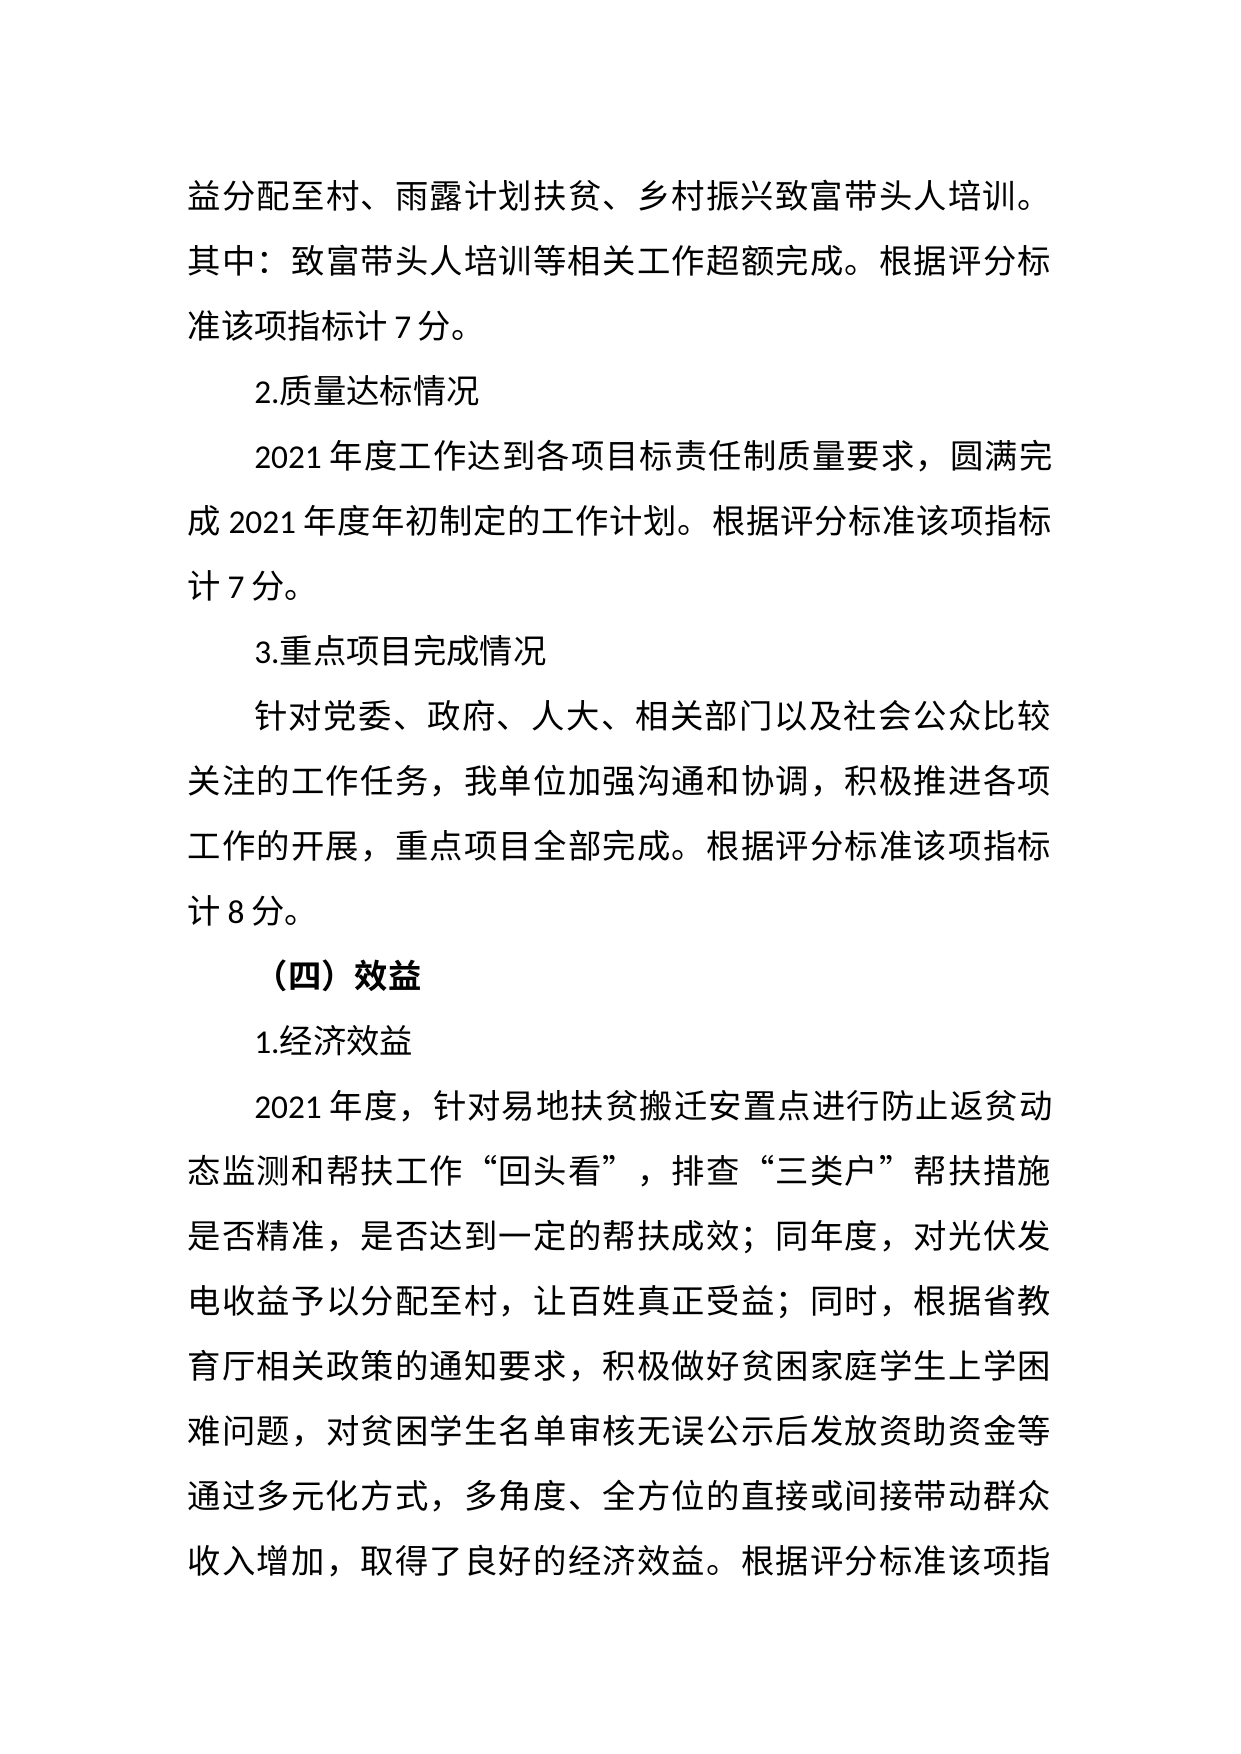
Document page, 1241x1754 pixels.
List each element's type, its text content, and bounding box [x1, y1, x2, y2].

list 1.经济效益 [187, 1007, 1053, 1072]
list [187, 1072, 1053, 1592]
list （四）效益 [187, 942, 1053, 1007]
list 2.质量达标情况 [187, 357, 1053, 422]
list 针对党委、政府、人大、相关部门以及社会公众比较关注的工作任务，我单位加强沟通和协调，积极推进各项工作的开展，重点项目全部完成。根据评分标准该项指标计8分。 [187, 682, 1053, 942]
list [187, 162, 1053, 357]
list 2021年度工作达到各项目标责任制质量要求，圆满完成2021年度年初制定的工作计划。根据评分标准该项指标计7分。 [187, 422, 1053, 617]
list 3.重点项目完成情况 [187, 617, 1053, 682]
